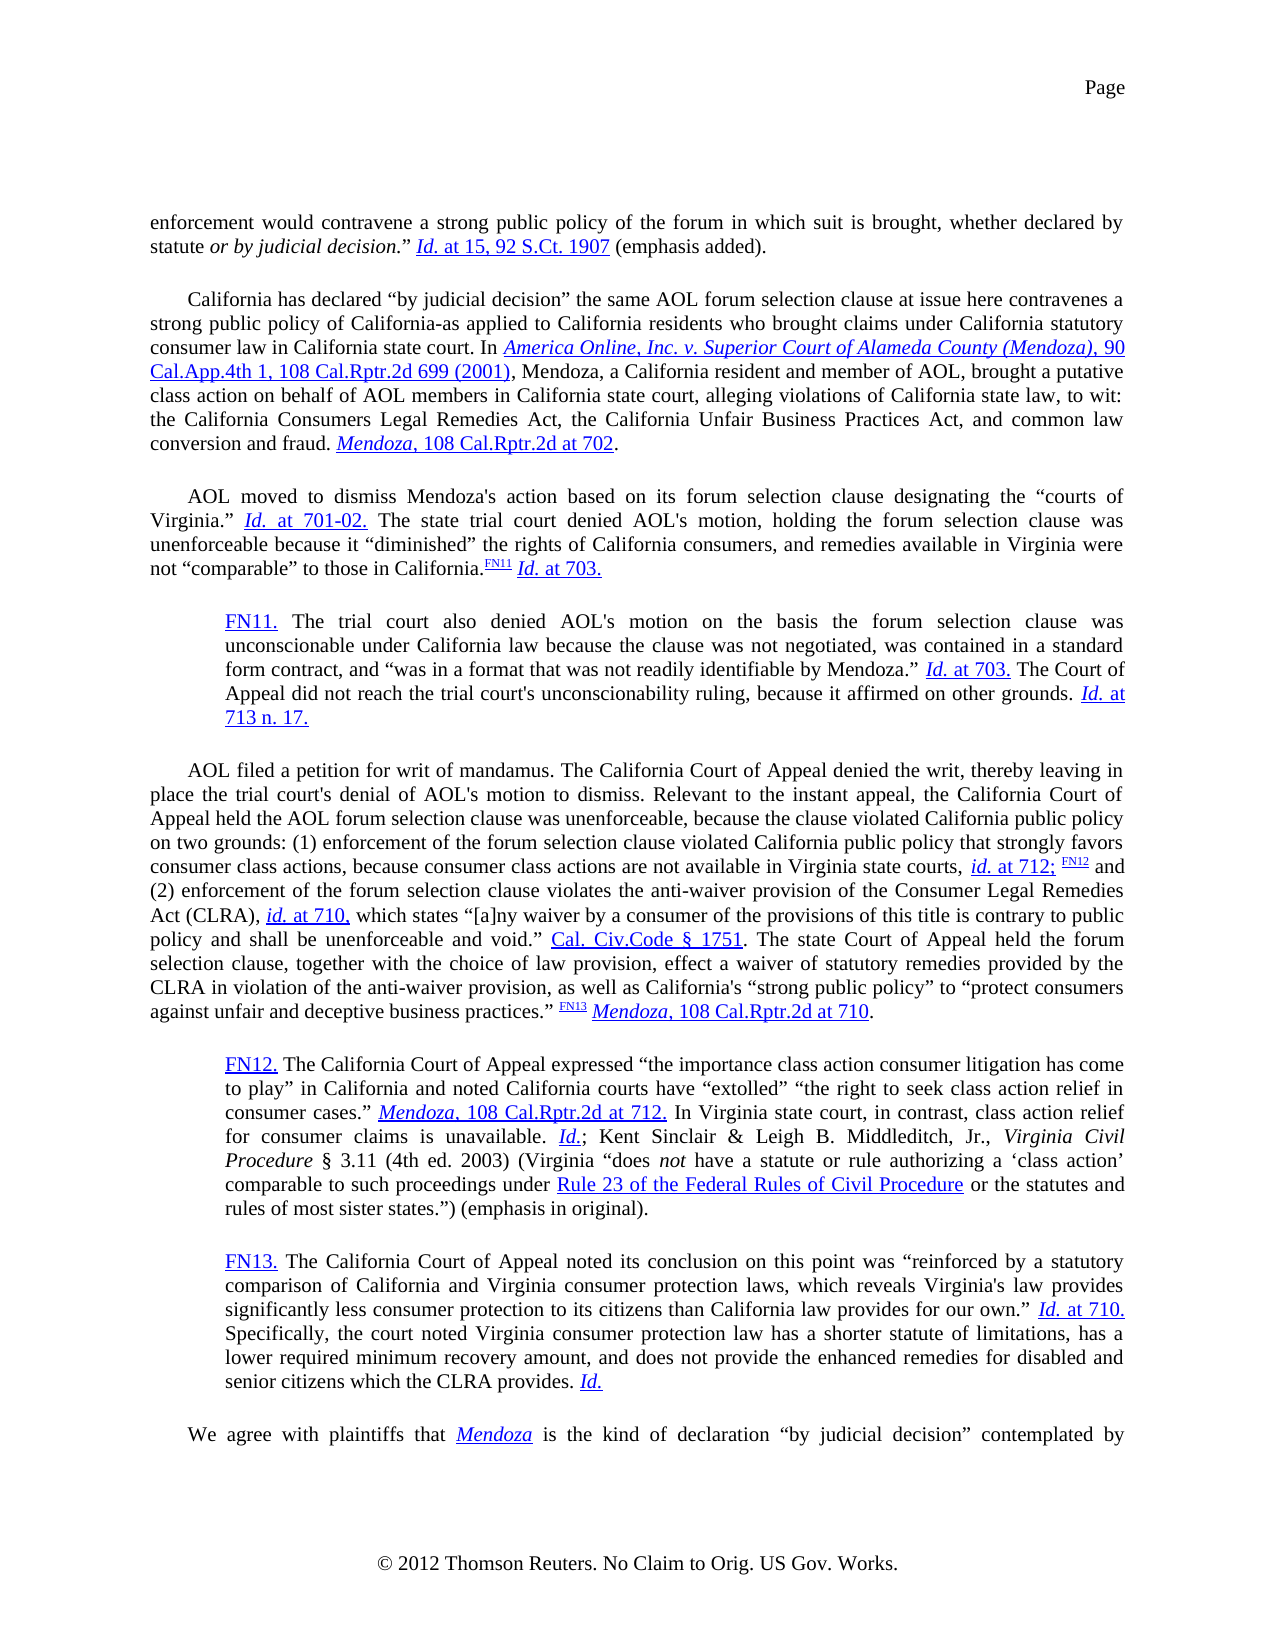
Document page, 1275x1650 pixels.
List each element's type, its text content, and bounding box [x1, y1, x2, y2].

text AOL filed a petition for writ of mandamus. The California Court of Appeal denied the writ, thereby leaving in place the trial court's denial of AOL's motion to dismiss. Relevant to the instant appeal, the California Court of Appeal held the AOL forum selection clause was unenforceable, because the clause violated California public policy on two grounds: (1) enforcement of the forum selection clause violated California public policy that strongly favors consumer class actions, because consumer class actions are not available in Virginia state courts, id. at 712; FN12 and (2) enforcement of the forum selection clause violates the anti-waiver provision of the Consumer Legal Remedies Act (CLRA), id. at 710, which states “[a]ny waiver by a consumer of the provisions of this title is contrary to public policy and shall be unenforceable and void.” Cal. Civ.Code § 1751. The state Court of Appeal held the forum selection clause, together with the choice of law provision, effect a waiver of statutory remedies provided by the CLRA in violation of the anti-waiver provision, as well as California's “strong public policy” to “protect consumers against unfair and deceptive business practices.” FN13 Mendoza, 108 Cal.Rptr.2d at 710. [150, 758, 1125, 1023]
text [150, 210, 1125, 258]
text FN13. The California Court of Appeal noted its conclusion on this point was “reinforced by a statutory comparison of California and Virginia consumer protection laws, which reveals Virginia's law provides significantly less consumer protection to its citizens than California law provides for our own.” Id. at 710. Specifically, the court noted Virginia consumer protection law has a shorter statute of limitations, has a lower required minimum recovery amount, and does not provide the enhanced remedies for disabled and senior citizens which the CLRA provides. Id. [225, 1249, 1125, 1393]
text FN11. The trial court also denied AOL's motion on the basis the forum selection clause was unconscionable under California law because the clause was not negotiated, was contained in a standard form contract, and “was in a format that was not readily identifiable by Mendoza.” Id. at 703. The Court of Appeal did not reach the trial court's unconscionability ruling, because it affirmed on other grounds. Id. at 713 n. 17. [225, 609, 1125, 729]
text AOL moved to dismiss Mendoza's action based on its forum selection clause designating the “courts of Virginia.” Id. at 701-02. The state trial court denied AOL's motion, holding the forum selection clause was unenforceable because it “diminished” the rights of California consumers, and remedies available in Virginia were not “comparable” to those in California.FN11 Id. at 703. [150, 484, 1125, 580]
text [150, 1422, 1125, 1446]
text California has declared “by judicial decision” the same AOL forum selection clause at issue here contravenes a strong public policy of California-as applied to California residents who brought claims under California statutory consumer law in California state court. In America Online, Inc. v. Superior Court of Alameda County (Mendoza), 90 Cal.App.4th 1, 108 Cal.Rptr.2d 699 (2001), Mendoza, a California resident and member of AOL, brought a putative class action on behalf of AOL members in California state court, alleging violations of California state law, to wit: the California Consumers Legal Remedies Act, the California Unfair Business Practices Act, and common law conversion and fraud. Mendoza, 108 Cal.Rptr.2d at 702. [150, 287, 1125, 455]
text FN12. The California Court of Appeal expressed “the importance class action consumer litigation has come to play” in California and noted California courts have “extolled” “the right to seek class action relief in consumer cases.” Mendoza, 108 Cal.Rptr.2d at 712. In Virginia state court, in contrast, class action relief for consumer claims is unavailable. Id.; Kent Sinclair & Leigh B. Middleditch, Jr., Virginia Civil Procedure § 3.11 (4th ed. 2003) (Virginia “does not have a statute or rule authorizing a ‘class action’ comparable to such proceedings under Rule 23 of the Federal Rules of Civil Procedure or the statutes and rules of most sister states.”) (emphasis in original). [225, 1052, 1125, 1220]
